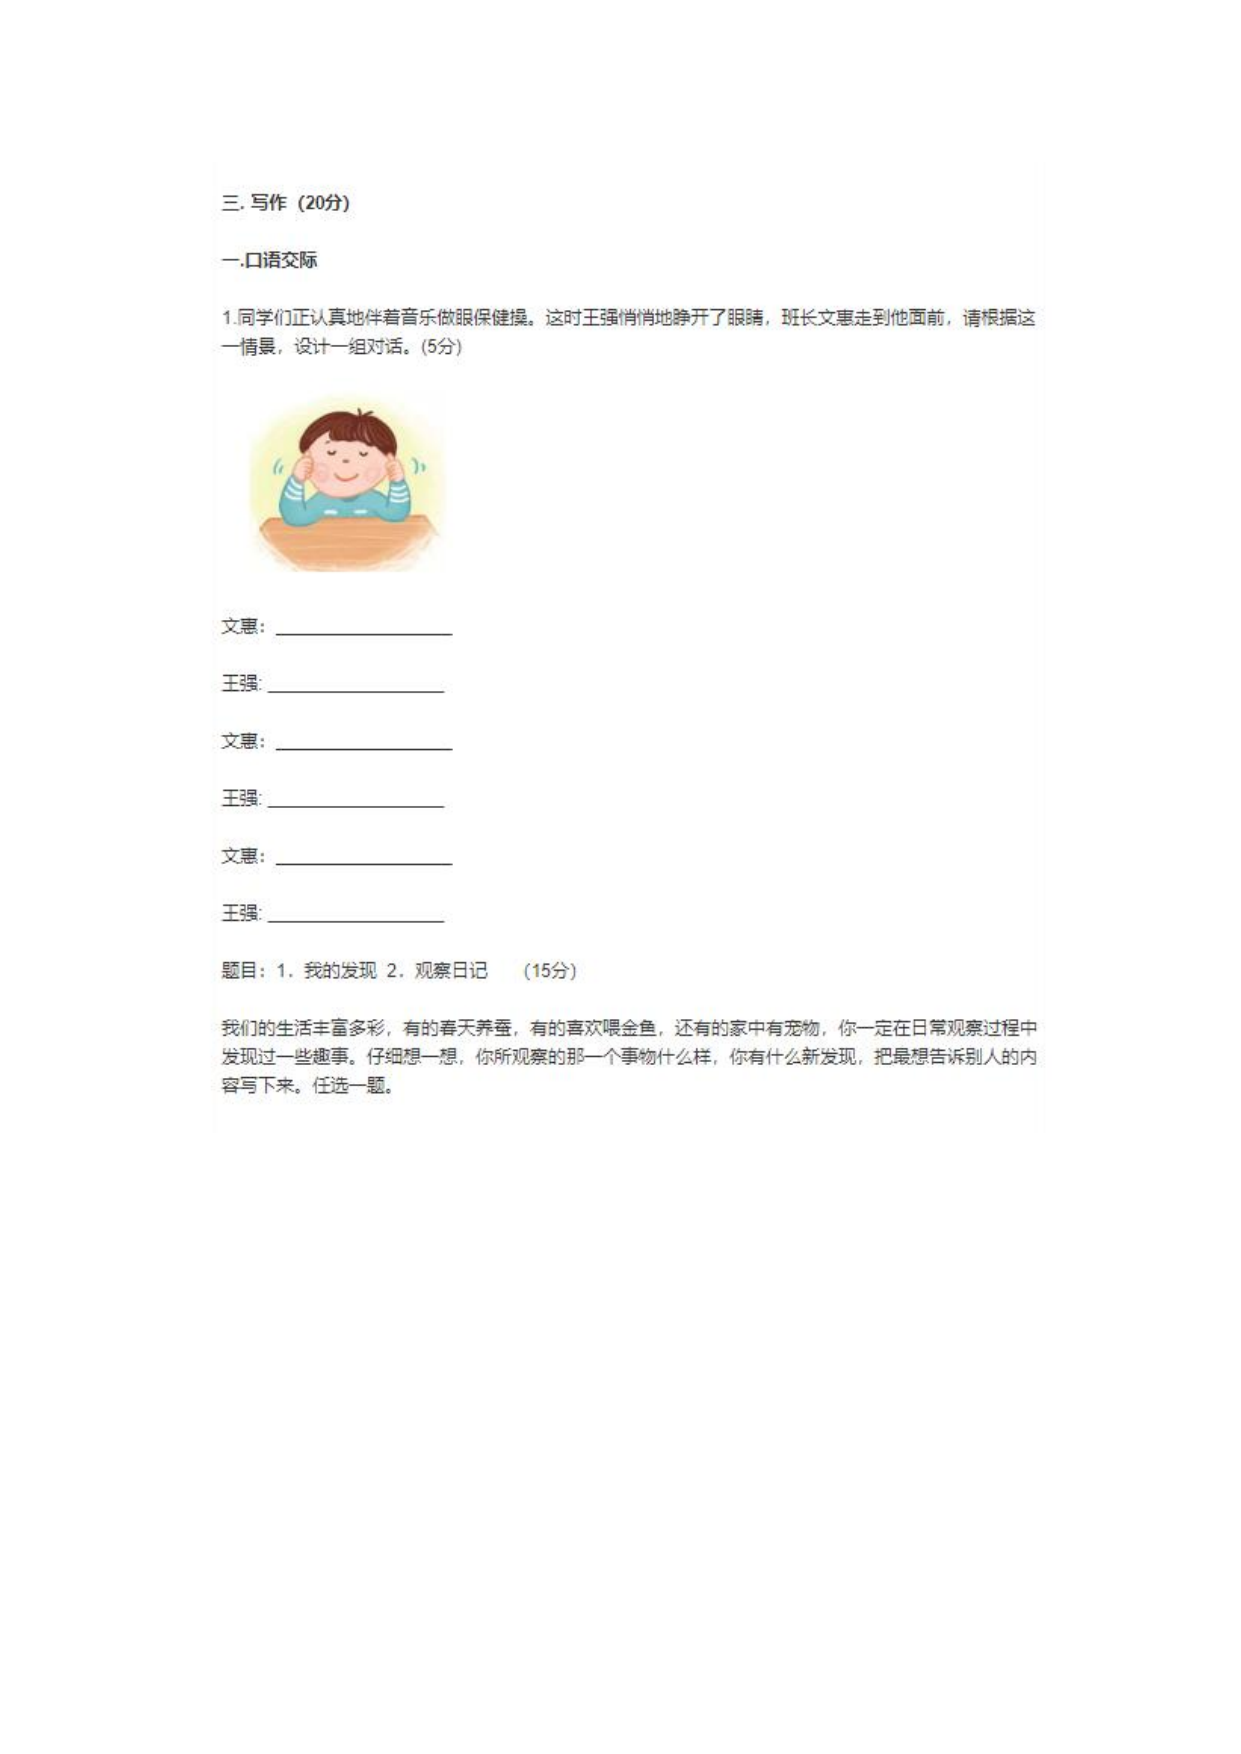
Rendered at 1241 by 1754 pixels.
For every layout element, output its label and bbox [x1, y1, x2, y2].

picture [187, 162, 1053, 1133]
